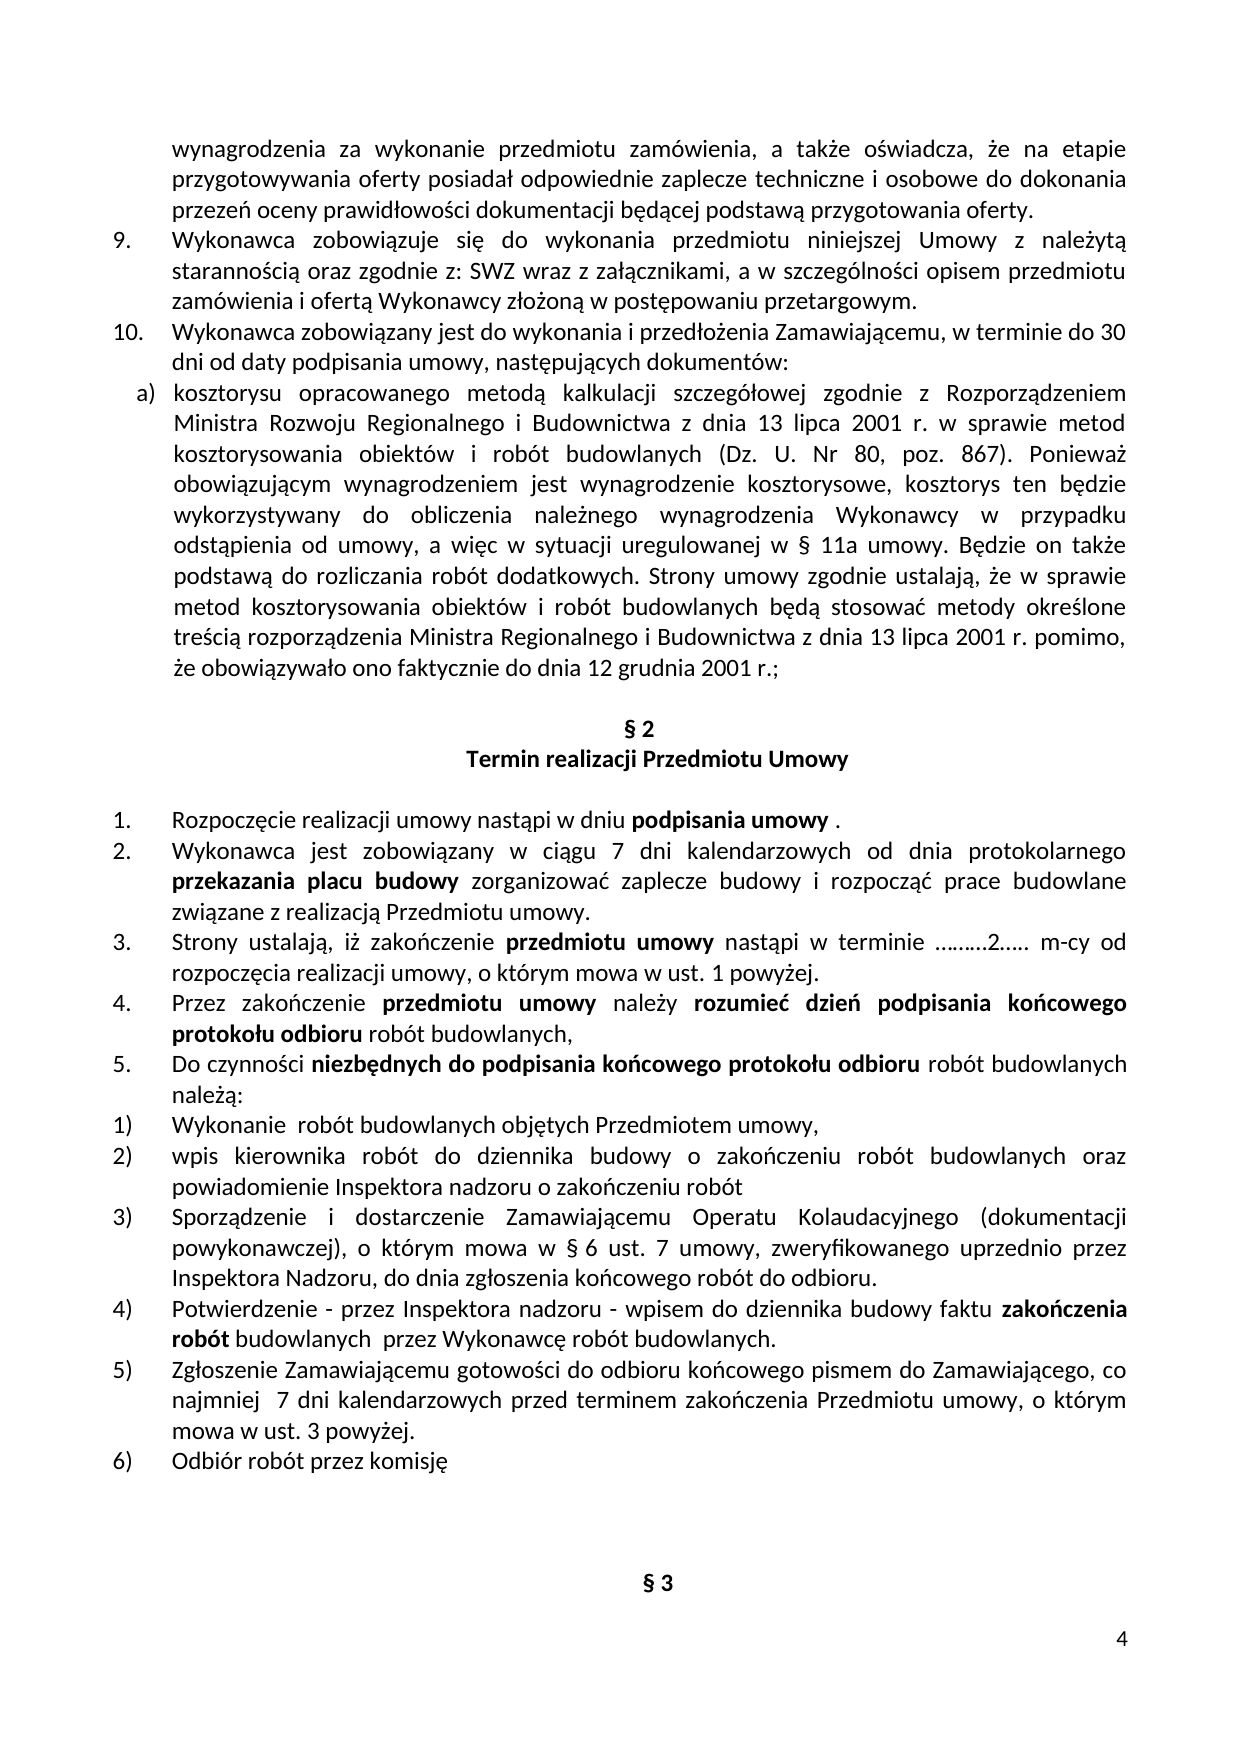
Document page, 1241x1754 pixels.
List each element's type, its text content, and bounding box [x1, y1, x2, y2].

list Wykonawca zobowiązany jest do wykonania i przedłożenia Zamawiającemu, w terminie do 30 dni od daty podpisania umowy, następujących dokumentów: [112, 316, 1128, 377]
list Wykonawca jest zobowiązany w ciągu 7 dni kalendarzowych od dnia protokolarnego przekazania placu budowy zorganizować zaplecze budowy i rozpocząć prace budowlane związane z realizacją Przedmiotu umowy. [112, 835, 1128, 926]
list § 3 [187, 1567, 1128, 1598]
list Termin realizacji Przedmiotu Umowy [187, 743, 1128, 774]
text § 2 [150, 713, 1128, 743]
list Sporządzenie i dostarczenie Zamawiającemu Operatu Kolaudacyjnego (dokumentacji powykonawczej), o którym mowa w § 6 ust. 7 umowy, zweryfikowanego uprzednio przez Inspektora Nadzoru, do dnia zgłoszenia końcowego robót do odbioru. [112, 1201, 1128, 1293]
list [112, 133, 1128, 224]
list Zgłoszenie Zamawiającemu gotowości do odbioru końcowego pismem do Zamawiającego, co najmniej 7 dni kalendarzowych przed terminem zakończenia Przedmiotu umowy, o którym mowa w ust. 3 powyżej. [112, 1354, 1128, 1445]
list Wykonawca zobowiązuje się do wykonania przedmiotu niniejszej Umowy z należytą starannością oraz zgodnie z: SWZ wraz z załącznikami, a w szczególności opisem przedmiotu zamówienia i ofertą Wykonawcy złożoną w postępowaniu przetargowym. [112, 224, 1128, 316]
list Rozpoczęcie realizacji umowy nastąpi w dniu podpisania umowy . [112, 804, 1128, 835]
list Do czynności niezbędnych do podpisania końcowego protokołu odbioru robót budowlanych należą: [112, 1048, 1128, 1109]
list Wykonanie robót budowlanych objętych Przedmiotem umowy, [112, 1109, 1128, 1140]
list Strony ustalają, iż zakończenie przedmiotu umowy nastąpi w terminie ………2….. m-cy od rozpoczęcia realizacji umowy, o którym mowa w ust. 1 powyżej. [112, 926, 1128, 987]
list Odbiór robót przez komisję [112, 1445, 1128, 1476]
list Przez zakończenie przedmiotu umowy należy rozumieć dzień podpisania końcowego protokołu odbioru robót budowlanych, [112, 987, 1128, 1048]
list kosztorysu opracowanego metodą kalkulacji szczegółowej zgodnie z Rozporządzeniem Ministra Rozwoju Regionalnego i Budownictwa z dnia 13 lipca 2001 r. w sprawie metod kosztorysowania obiektów i robót budowlanych (Dz. U. Nr 80, poz. 867). Ponieważ obowiązującym wynagrodzeniem jest wynagrodzenie kosztorysowe, kosztorys ten będzie wykorzystywany do obliczenia należnego wynagrodzenia Wykonawcy w przypadku odstąpienia od umowy, a więc w sytuacji uregulowanej w § 11a umowy. Będzie on także podstawą do rozliczania robót dodatkowych. Strony umowy zgodnie ustalają, że w sprawie metod kosztorysowania obiektów i robót budowlanych będą stosować metody określone treścią rozporządzenia Ministra Regionalnego i Budownictwa z dnia 13 lipca 2001 r. pomimo, że obowiązywało ono faktycznie do dnia 12 grudnia 2001 r.; [136, 377, 1128, 682]
list Potwierdzenie - przez Inspektora nadzoru - wpisem do dziennika budowy faktu zakończenia robót budowlanych przez Wykonawcę robót budowlanych. [112, 1293, 1128, 1354]
list wpis kierownika robót do dziennika budowy o zakończeniu robót budowlanych oraz powiadomienie Inspektora nadzoru o zakończeniu robót [112, 1140, 1128, 1201]
